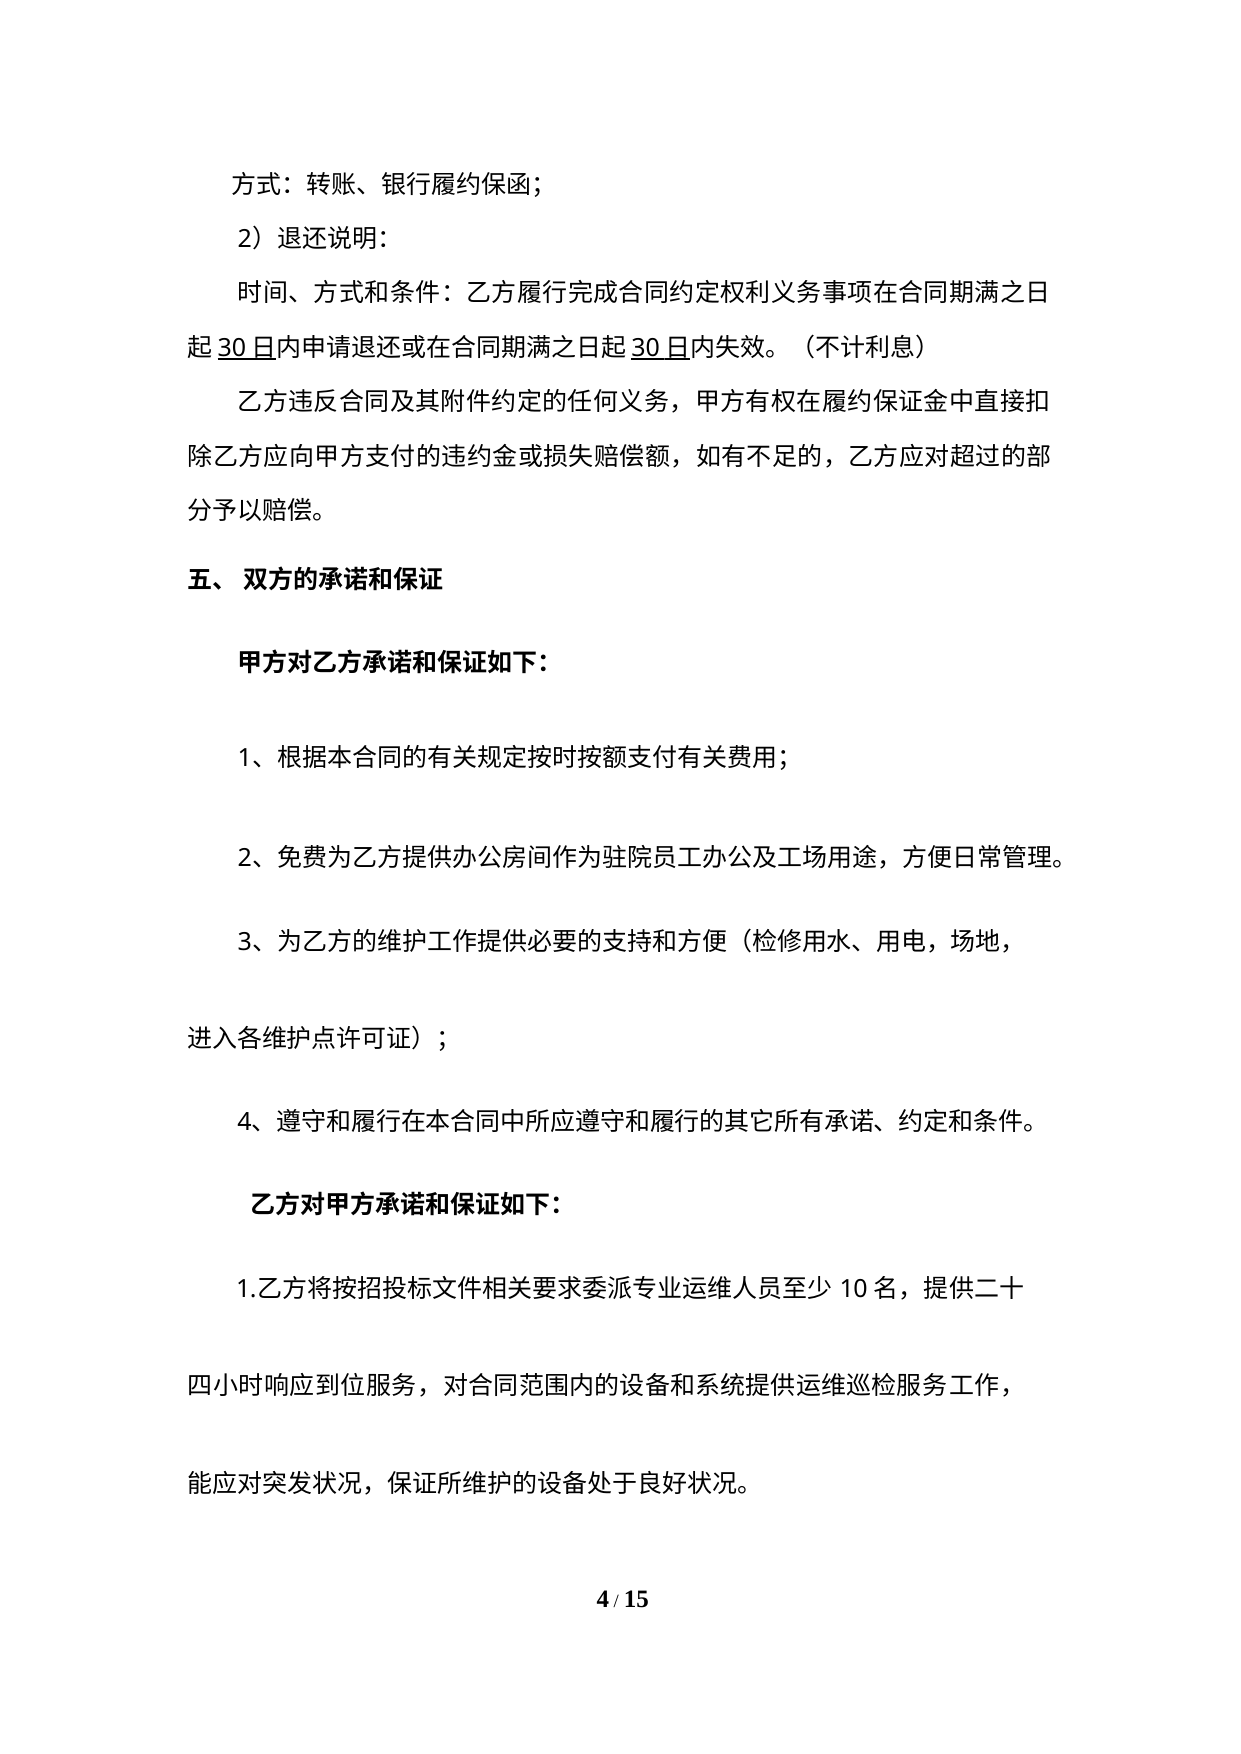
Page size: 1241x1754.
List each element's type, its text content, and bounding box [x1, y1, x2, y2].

list 时间、方式和条件：乙方履行完成合同约定权利义务事项在合同期满之日起30日内申请退还或在合同期满之日起30日内失效。（不计利息） [187, 273, 1053, 363]
text 乙方对甲方承诺和保证如下： [187, 1171, 900, 1236]
text 甲方对乙方承诺和保证如下： [187, 628, 1053, 693]
text 2、免费为乙方提供办公房间作为驻院员工办公及工场用途，方便日常管理。 [187, 823, 1053, 888]
text 4、遵守和履行在本合同中所应遵守和履行的其它所有承诺、约定和条件。 [187, 1087, 1053, 1152]
text 1.乙方将按招投标文件相关要求委派专业运维人员至少10名，提供二十四小时响应到位服务，对合同范围内的设备和系统提供运维巡检服务工作，能应对突发状况，保证所维护的设备处于良好状况。 [187, 1254, 1025, 1514]
text 五、 双方的承诺和保证 [187, 545, 1053, 610]
list 方式：转账、银行履约保函； [231, 164, 1053, 200]
text 3、为乙方的维护工作提供必要的支持和方便（检修用水、用电，场地，进入各维护点许可证）； [187, 907, 1025, 1069]
list 乙方违反合同及其附件约定的任何义务，甲方有权在履约保证金中直接扣除乙方应向甲方支付的违约金或损失赔偿额，如有不足的，乙方应对超过的部分予以赔偿。 [187, 382, 1053, 527]
list 2）退还说明： [187, 218, 1053, 255]
text 1、根据本合同的有关规定按时按额支付有关费用； [187, 723, 1053, 788]
